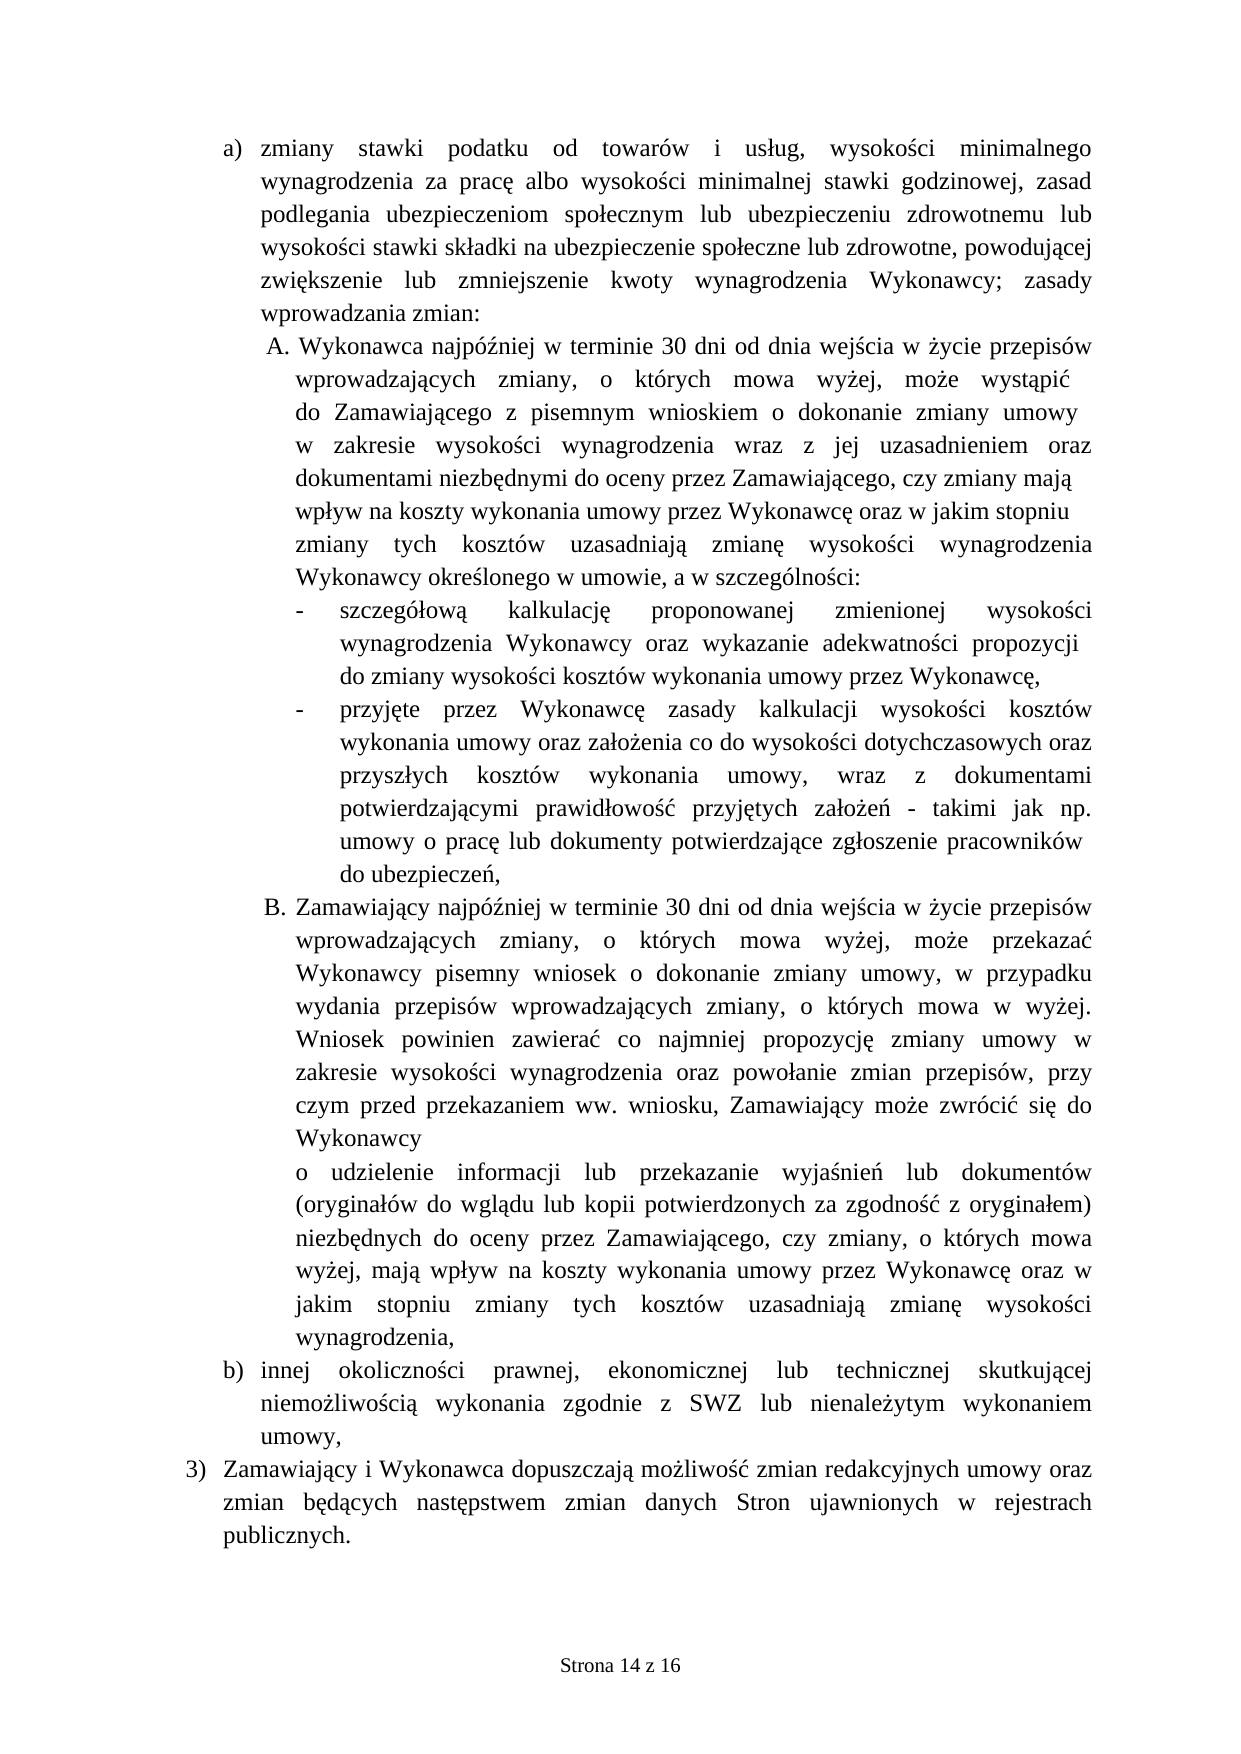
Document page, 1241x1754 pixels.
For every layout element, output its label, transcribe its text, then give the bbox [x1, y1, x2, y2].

list zmiany stawki podatku od towarów i usług, wysokości minimalnego wynagrodzenia za pracę albo wysokości minimalnej stawki godzinowej, zasad podlegania ubezpieczeniom społecznym lub ubezpieczeniu zdrowotnemu lub wysokości stawki składki na ubezpieczenie społeczne lub zdrowotne, powodującej zwiększenie lub zmniejszenie kwoty wynagrodzenia Wykonawcy; zasady wprowadzania zmian: [223, 133, 1093, 327]
text zmiany tych kosztów uzasadniają zmianę wysokości wynagrodzenia Wykonawcy określonego w umowie, a w szczególności: [295, 529, 1093, 591]
text - przyjęte przez Wykonawcę zasady kalkulacji wysokości kosztów wykonania umowy oraz założenia co do wysokości dotychczasowych oraz przyszłych kosztów wykonania umowy, wraz z dokumentami potwierdzającymi prawidłowość przyjętych założeń - takimi jak np. umowy o pracę lub dokumenty potwierdzające zgłoszenie pracowników do ubezpieczeń, [295, 694, 1093, 888]
text B. Zamawiający najpóźniej w terminie 30 dni od dnia wejścia w życie przepisów wprowadzających zmiany, o których mowa wyżej, może przekazać Wykonawcy pisemny wniosek o dokonanie zmiany umowy, w przypadku wydania przepisów wprowadzających zmiany, o których mowa w wyżej. Wniosek powinien zawierać co najmniej propozycję zmiany umowy w zakresie wysokości wynagrodzenia oraz powołanie zmian przepisów, przy czym przed przekazaniem ww. wniosku, Zamawiający może zwrócić się do Wykonawcy o udzielenie informacji lub przekazanie wyjaśnień lub dokumentów (oryginałów do wglądu lub kopii potwierdzonych za zgodność z oryginałem) niezbędnych do oceny przez Zamawiającego, czy zmiany, o których mowa wyżej, mają wpływ na koszty wykonania umowy przez Wykonawcę oraz w jakim stopniu zmiany tych kosztów uzasadniają zmianę wysokości wynagrodzenia, [251, 892, 1093, 1350]
text - szczegółową kalkulację proponowanej zmienionej wysokości wynagrodzenia Wykonawcy oraz wykazanie adekwatności propozycji do zmiany wysokości kosztów wykonania umowy przez Wykonawcę, [295, 595, 1093, 690]
list innej okoliczności prawnej, ekonomicznej lub technicznej skutkującej niemożliwością wykonania zgodnie z SWZ lub nienależytym wykonaniem umowy, [223, 1355, 1093, 1449]
list Zamawiający i Wykonawca dopuszczają możliwość zmian redakcyjnych umowy oraz zmian będących następstwem zmian danych Stron ujawnionych w rejestrach publicznych. [185, 1454, 1093, 1548]
text A. Wykonawca najpóźniej w terminie 30 dni od dnia wejścia w życie przepisów wprowadzających zmiany, o których mowa wyżej, może wystąpić do Zamawiającego z pisemnym wnioskiem o dokonanie zmiany umowy w zakresie wysokości wynagrodzenia wraz z jej uzasadnieniem oraz dokumentami niezbędnymi do oceny przez Zamawiającego, czy zmiany mają [266, 331, 1093, 492]
text wpływ na koszty wykonania umowy przez Wykonawcę oraz w jakim stopniu [251, 496, 1093, 525]
